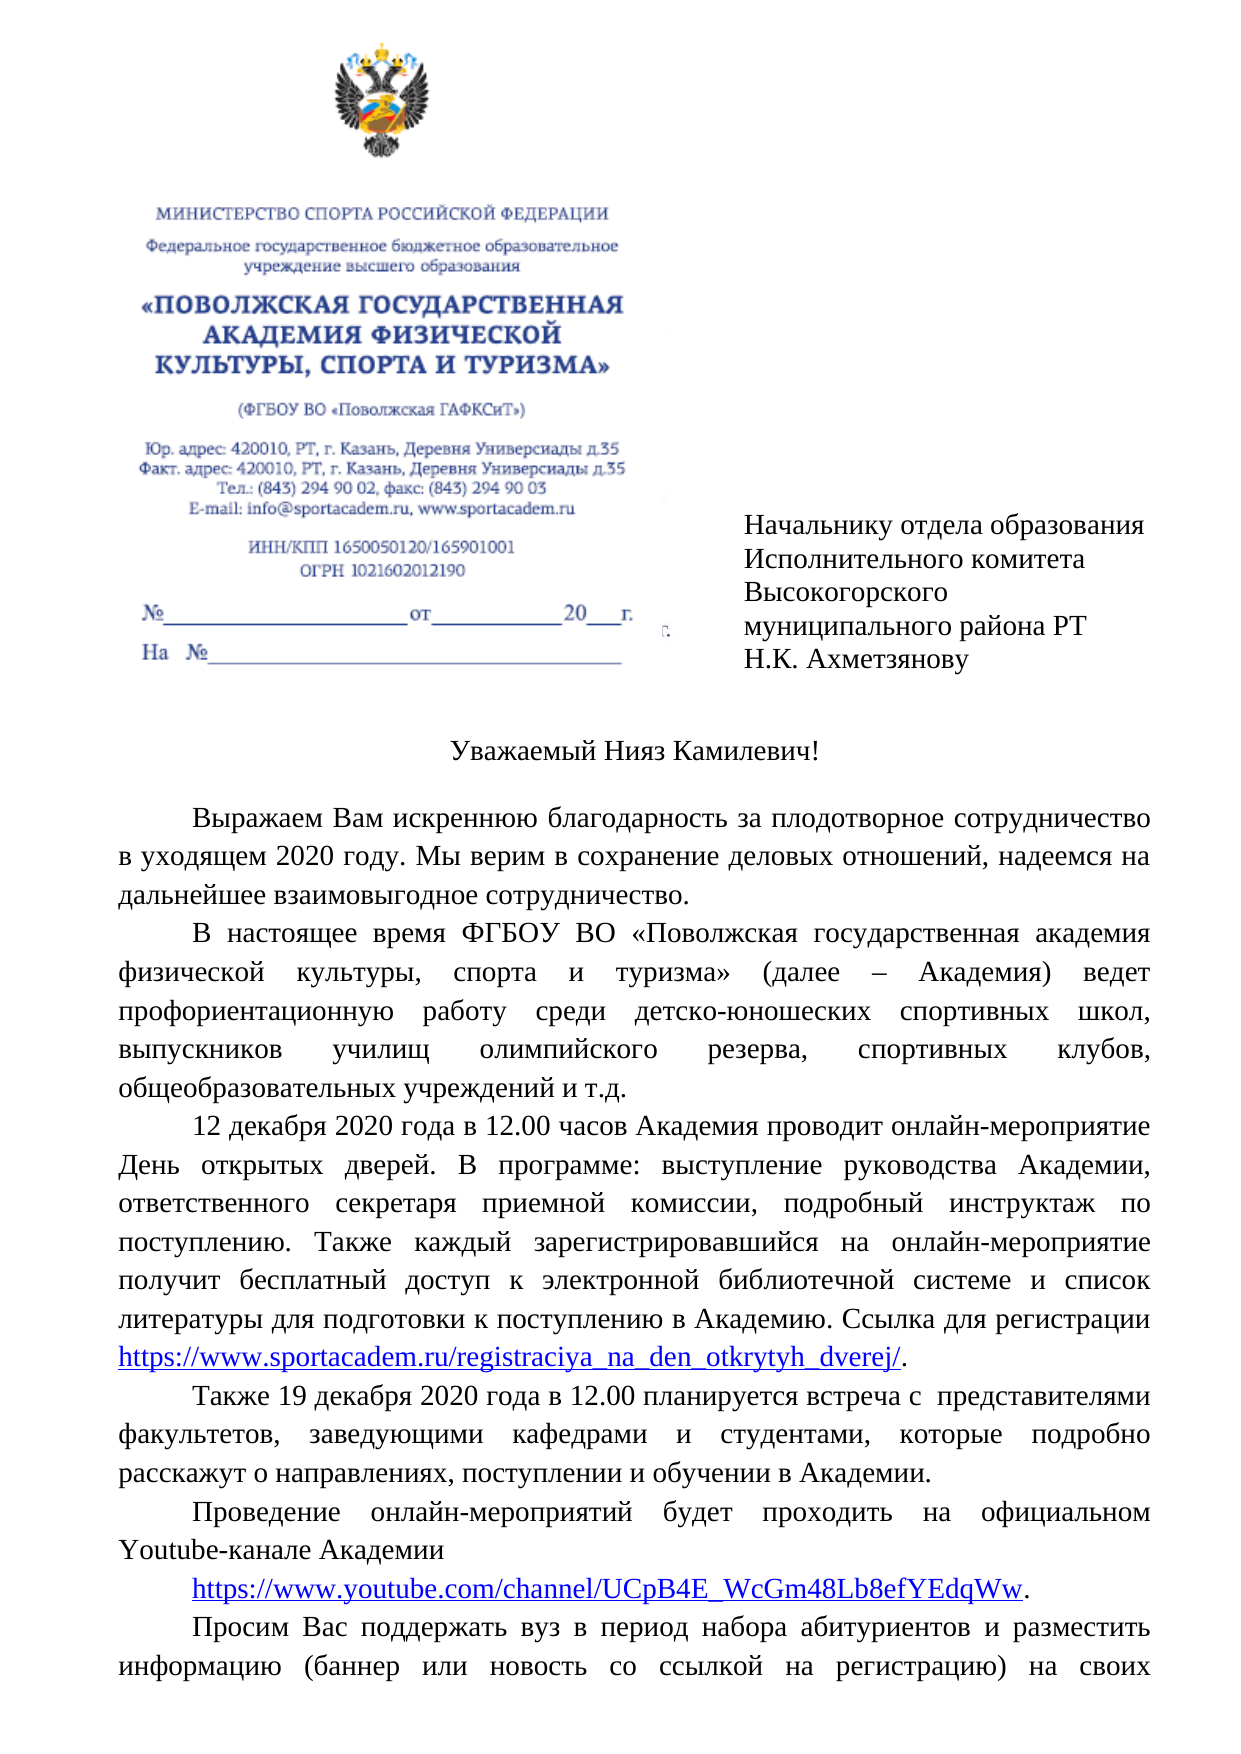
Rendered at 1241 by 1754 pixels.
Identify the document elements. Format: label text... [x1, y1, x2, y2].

text Также 19 декабря 2020 года в 12.00 планируется встреча с представителями факультетов, заведующими кафедрами и студентами, которые подробно расскажут о направлениях, поступлении и обучении в Академии. [118, 1378, 1152, 1489]
text В настоящее время ФГБОУ ВО «Поволжская государственная академия физической культуры, спорта и туризма» (далее – Академия) ведет профориентационную работу среди детско-юношеских спортивных школ, выпускников училищ олимпийского резерва, спортивных клубов, общеобразовательных учреждений и т.д. [118, 916, 1152, 1103]
text https://www.youtube.com/channel/UCpB4E_WcGm48Lb8efYEdqWw. [118, 1571, 1152, 1604]
picture [87, 1, 725, 723]
text Уважаемый Нияз Камилевич! [118, 733, 1152, 766]
text Н.К. Ахметзянову [663, 641, 1152, 675]
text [118, 1609, 1152, 1681]
text Выражаем Вам искреннюю благодарность за плодотворное сотрудничество в уходящем 2020 году. Мы верим в сохранение деловых отношений, надеемся на дальнейшее взаимовыгодное сотрудничество. [118, 800, 1152, 911]
text 12 декабря 2020 года в 12.00 часов Академия проводит онлайн-мероприятие День открытых дверей. В программе: выступление руководства Академии, ответственного секретаря приемной комиссии, подробный инструктаж по поступлению. Также каждый зарегистрировавшийся на онлайн-мероприятие получит бесплатный доступ к электронной библиотечной системе и список литературы для подготовки к поступлению в Академию. Ссылка для регистрации https://www.sportacadem.ru/registraciya_na_den_otkrytyh_dverej/. [118, 1108, 1152, 1373]
text Начальнику отдела образования Исполнительного комитета Высокогорского [663, 507, 1152, 608]
text муниципального района РТ [663, 608, 1152, 641]
text Проведение онлайн-мероприятий будет проходить на официальном Youtube-канале Академии [118, 1494, 1152, 1566]
